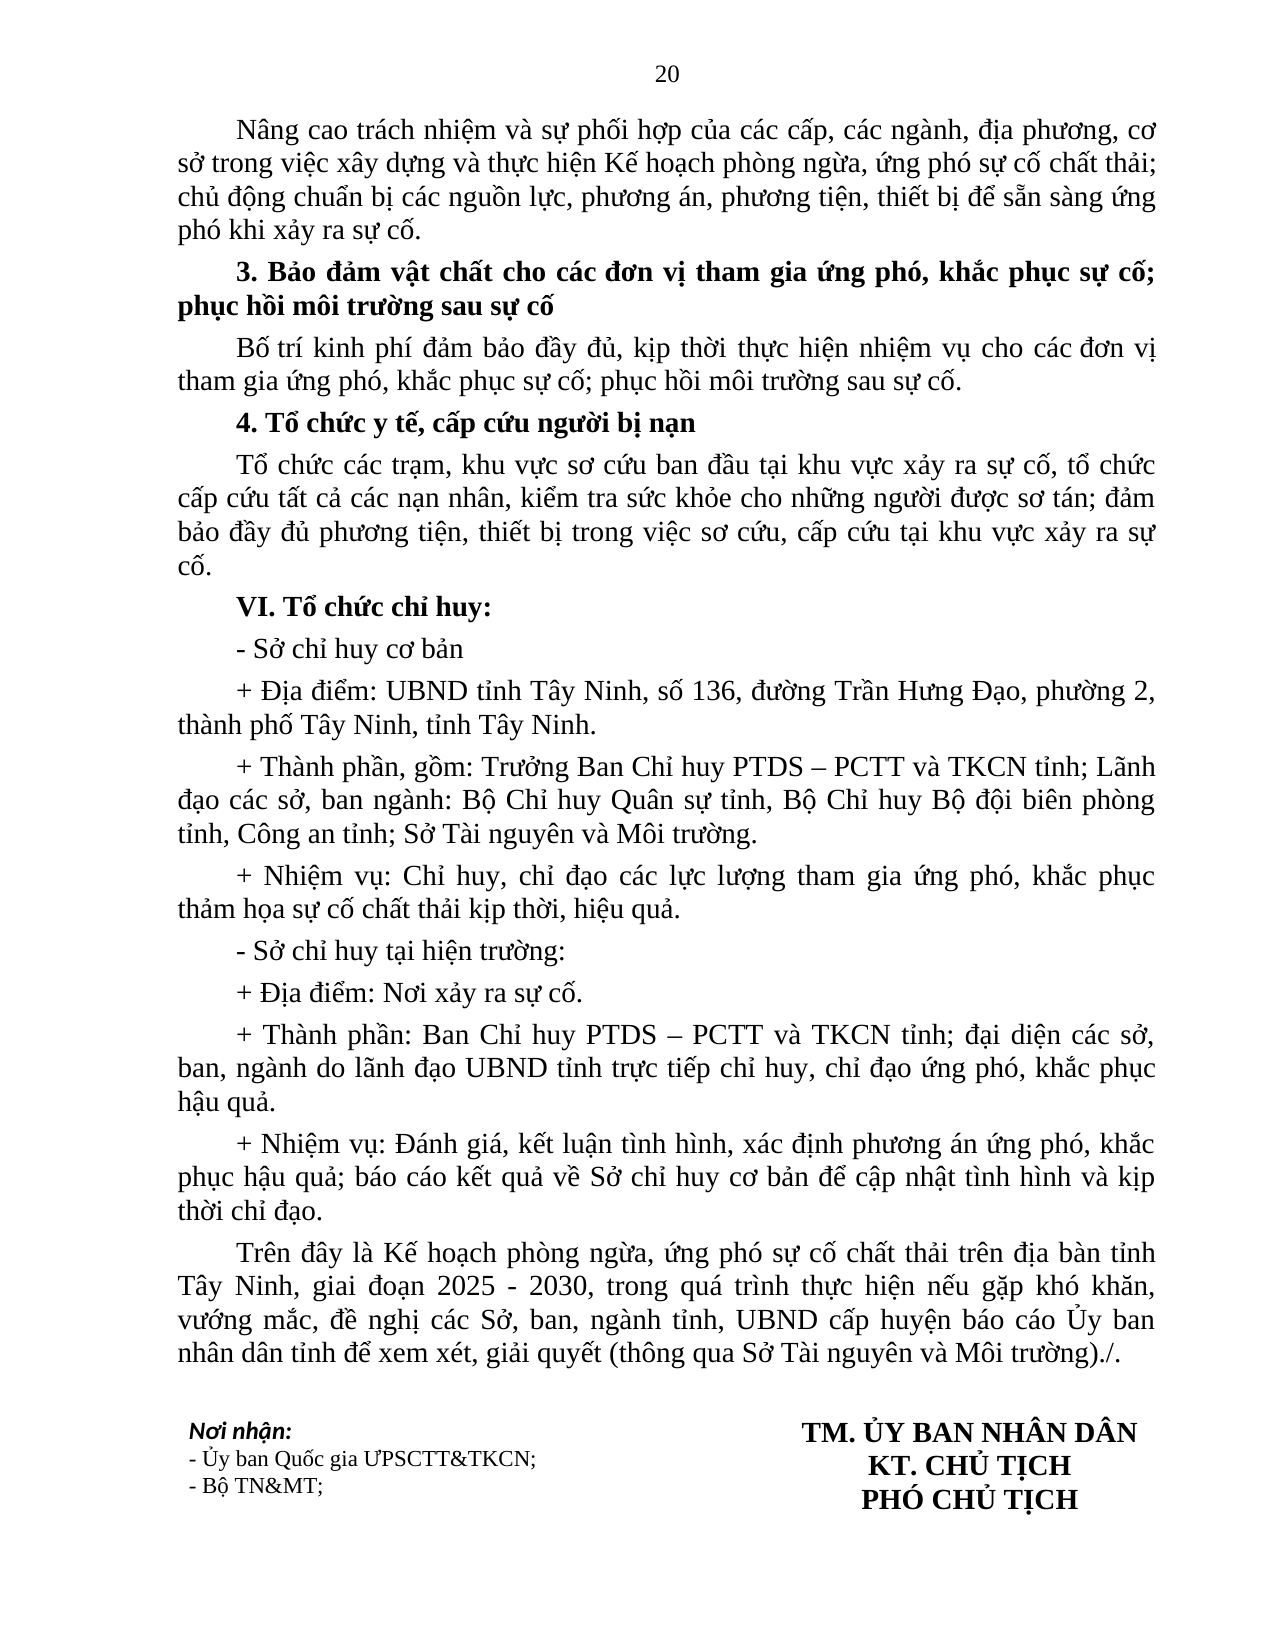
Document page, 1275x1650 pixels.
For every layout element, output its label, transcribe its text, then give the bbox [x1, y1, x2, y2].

text Trên đây là Kế hoạch phòng ngừa, ứng phó sự cố chất thải trên địa bàn tỉnh Tây Ninh, giai đoạn 2025 - 2030, trong quá trình thực hiện nếu gặp khó khăn, vướng mắc, đề nghị các Sở, ban, ngành tỉnh, UBND cấp huyện báo cáo Ủy ban nhân dân tỉnh để xem xét, giải quyết (thông qua Sở Tài nguyên và Môi trường)./. [177, 1235, 1157, 1369]
text + Thành phần: Ban Chỉ huy PTDS – PCTT và TKCN tỉnh; đại diện các sở, ban, ngành do lãnh đạo UBND tỉnh trực tiếp chỉ huy, chỉ đạo ứng phó, khắc phục hậu quả. [177, 1017, 1157, 1117]
text + Nhiệm vụ: Chỉ huy, chỉ đạo các lực lượng tham gia ứng phó, khắc phục thảm họa sự cố chất thải kịp thời, hiệu quả. [177, 858, 1157, 925]
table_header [667, 1415, 1157, 1516]
text Nâng cao trách nhiệm và sự phối hợp của các cấp, các ngành, địa phương, cơ sở trong việc xây dựng và thực hiện Kế hoạch phòng ngừa, ứng phó sự cố chất thải; chủ động chuẩn bị các nguồn lực, phương án, phương tiện, thiết bị để sẵn sàng ứng phó khi xảy ra sự cố. [177, 112, 1157, 246]
text - Sở chỉ huy tại hiện trường: [177, 933, 1157, 967]
text 3. Bảo đảm vật chất cho các đơn vị tham gia ứng phó, khắc phục sự cố; phục hồi môi trường sau sự cố [177, 254, 1157, 321]
text Bố trí kinh phí đảm bảo đầy đủ, kịp thời thực hiện nhiệm vụ cho các đơn vị tham gia ứng phó, khắc phục sự cố; phục hồi môi trường sau sự cố. [177, 330, 1157, 397]
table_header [177, 1415, 667, 1516]
text VI. Tổ chức chỉ huy: [177, 589, 1157, 623]
text 4. Tổ chức y tế, cấp cứu người bị nạn [177, 405, 1157, 439]
text + Địa điểm: UBND tỉnh Tây Ninh, số 136, đường Trần Hưng Đạo, phường 2, thành phố Tây Ninh, tỉnh Tây Ninh. [177, 673, 1157, 740]
text + Địa điểm: Nơi xảy ra sự cố. [177, 975, 1157, 1008]
text + Nhiệm vụ: Đánh giá, kết luận tình hình, xác định phương án ứng phó, khắc phục hậu quả; báo cáo kết quả về Sở chỉ huy cơ bản để cập nhật tình hình và kịp thời chỉ đạo. [177, 1126, 1157, 1226]
text + Thành phần, gồm: Trưởng Ban Chỉ huy PTDS – PCTT và TKCN tỉnh; Lãnh đạo các sở, ban ngành: Bộ Chỉ huy Quân sự tỉnh, Bộ Chỉ huy Bộ đội biên phòng tỉnh, Công an tỉnh; Sở Tài nguyên và Môi trường. [177, 749, 1157, 849]
text Tổ chức các trạm, khu vực sơ cứu ban đầu tại khu vực xảy ra sự cố, tổ chức cấp cứu tất cả các nạn nhân, kiểm tra sức khỏe cho những người được sơ tán; đảm bảo đầy đủ phương tiện, thiết bị trong việc sơ cứu, cấp cứu tại khu vực xảy ra sự cố. [177, 447, 1157, 581]
text - Sở chỉ huy cơ bản [177, 631, 1157, 665]
